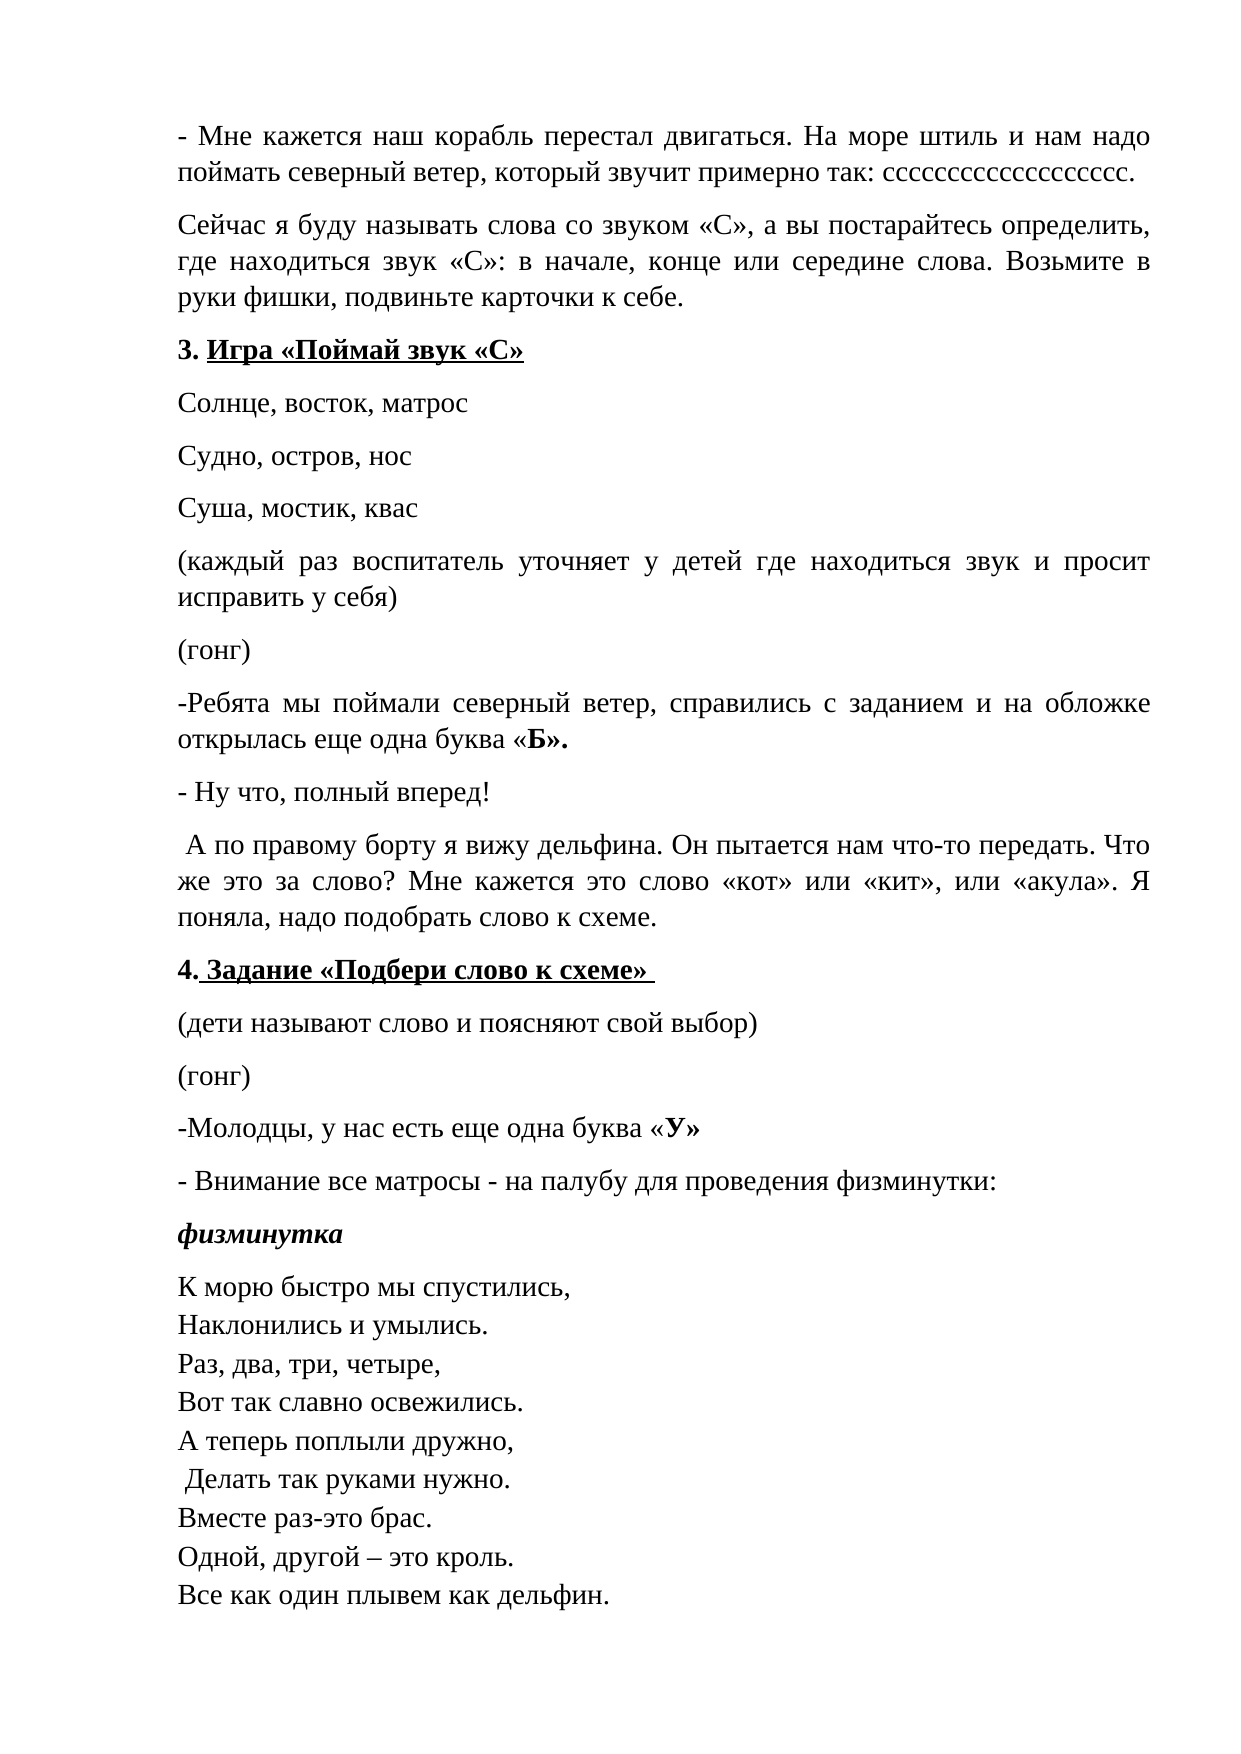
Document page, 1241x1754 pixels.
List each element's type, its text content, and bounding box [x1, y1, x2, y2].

text Наклонились и умылись. [177, 1307, 1152, 1341]
text Судно, остров, нос [177, 438, 1152, 471]
text Суша, мостик, квас [177, 491, 1152, 524]
text А теперь поплыли дружно, [177, 1423, 1152, 1457]
text Вместе раз-это брас. [177, 1500, 1152, 1534]
text 4. Задание «Подбери слово к схеме» [177, 952, 1152, 986]
text Одной, другой – это кроль. [177, 1539, 1152, 1572]
text А по правому борту я вижу дельфина. Он пытается нам что-то передать. Что же это за слово? Мне кажется это слово «кот» или «кит», или «акула». Я поняла, надо подобрать слово к схеме. [177, 827, 1152, 933]
text - Внимание все матросы - на палубу для проведения физминутки: [177, 1163, 1152, 1197]
text физминутка [177, 1216, 1152, 1250]
text -Ребята мы поймали северный ветер, справились с заданием и на обложке открылась еще одна буква «Б». [177, 685, 1152, 755]
text (гонг) [177, 632, 1152, 666]
text Солнце, восток, матрос [177, 385, 1152, 418]
text Раз, два, три, четыре, [177, 1346, 1152, 1379]
text К морю быстро мы спустились, [177, 1269, 1152, 1302]
text (каждый раз воспитатель уточняет у детей где находиться звук и просит исправить у себя) [177, 543, 1152, 613]
text Делать так руками нужно. [177, 1462, 1152, 1495]
text - Ну что, полный вперед! [177, 774, 1152, 808]
text 3. Игра «Поймай звук «С» [177, 332, 1152, 366]
text - Мне кажется наш корабль перестал двигаться. На море штиль и нам надо поймать северный ветер, который звучит примерно так: ссссссссссссссссссс. [177, 118, 1152, 188]
text Вот так славно освежились. [177, 1384, 1152, 1418]
text Сейчас я буду называть слова со звуком «С», а вы постарайтесь определить, где находиться звук «С»: в начале, конце или середине слова. Возьмите в руки фишки, подвиньте карточки к себе. [177, 207, 1152, 313]
text (гонг) [177, 1058, 1152, 1091]
text (дети называют слово и поясняют свой выбор) [177, 1005, 1152, 1038]
text -Молодцы, у нас есть еще одна буква «У» [177, 1111, 1152, 1144]
text Все как один плывем как дельфин. [177, 1577, 1152, 1611]
